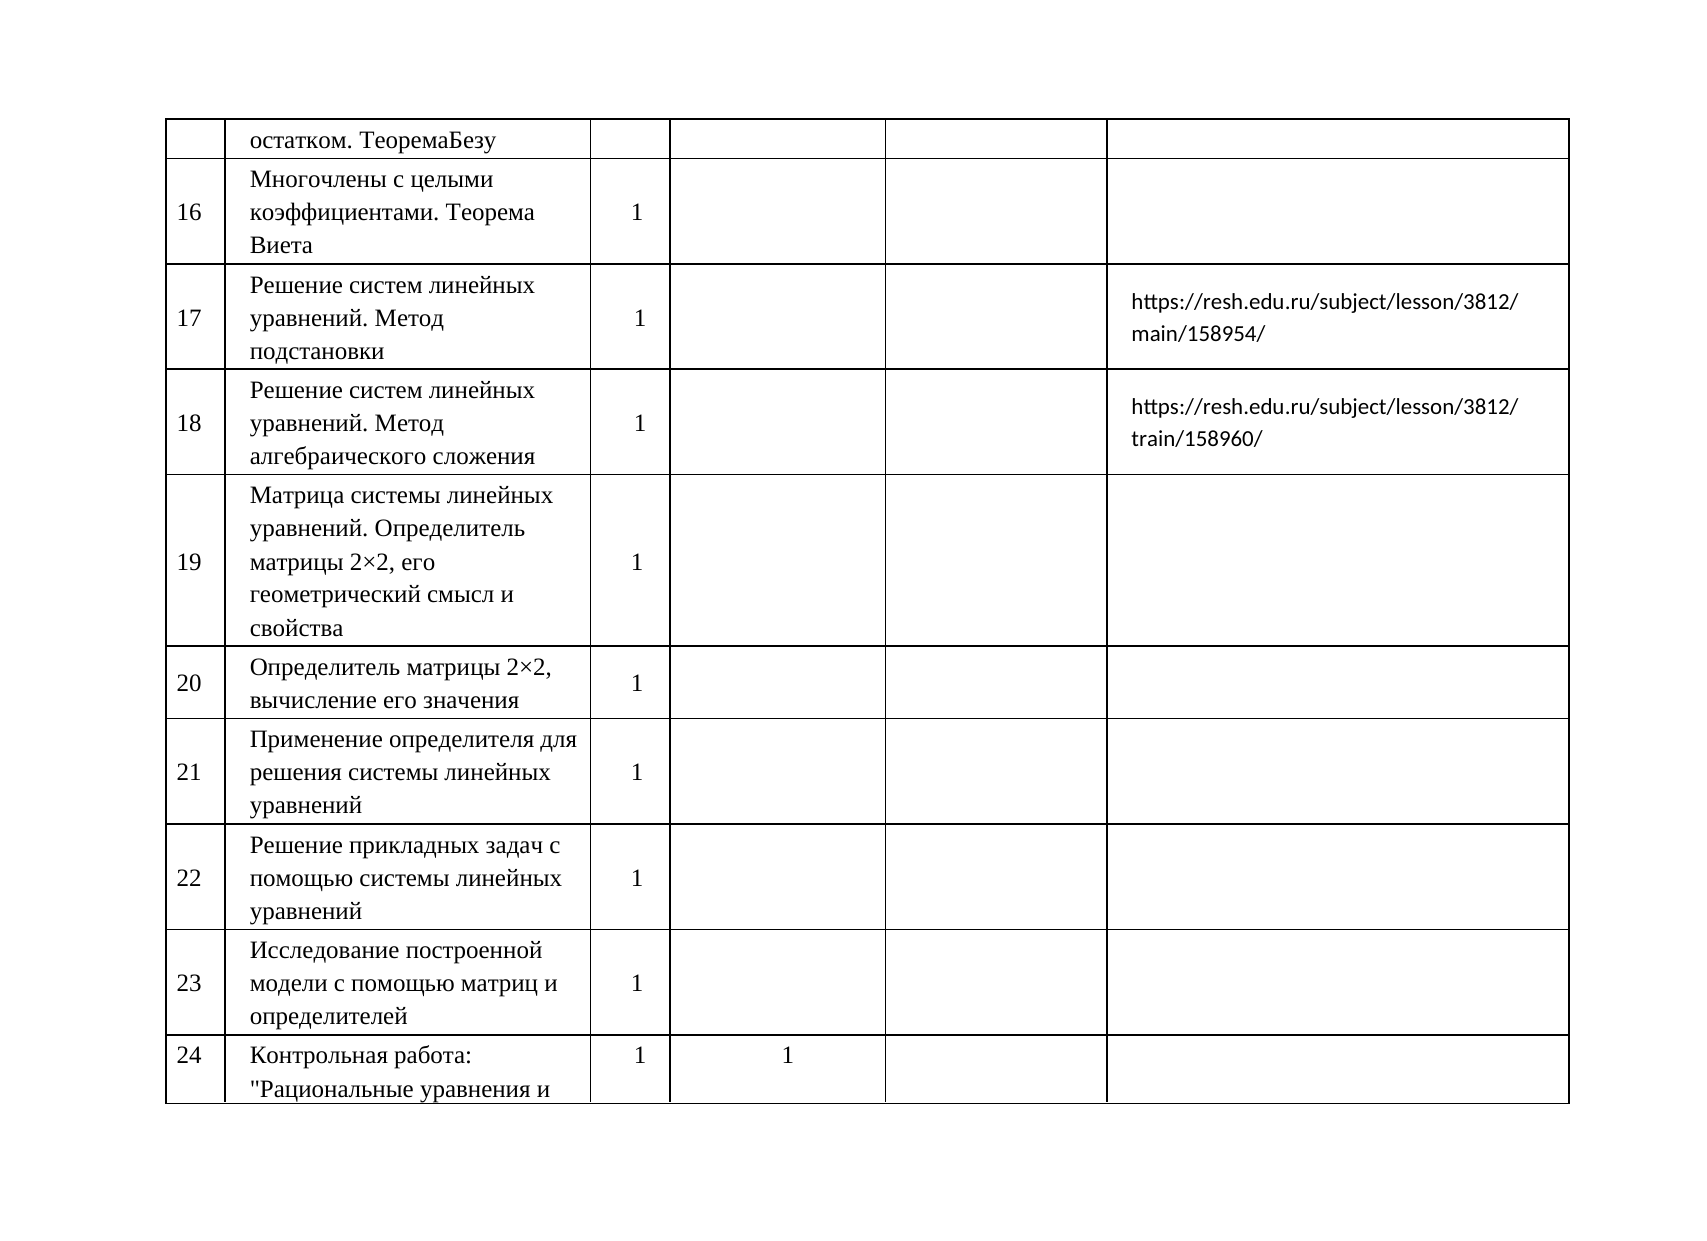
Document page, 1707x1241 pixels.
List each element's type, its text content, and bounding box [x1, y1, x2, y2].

table_cell 1 [591, 647, 669, 718]
table_cell 16 [167, 159, 224, 263]
table_cell 1 [591, 1036, 669, 1102]
table_cell 1 [671, 1036, 885, 1102]
table_cell [1108, 120, 1568, 157]
table_cell [1108, 1036, 1568, 1102]
table_cell 1 [591, 930, 669, 1034]
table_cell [226, 1036, 590, 1102]
table_cell Решение прикладных задач с помощью системы линейных уравнений [226, 825, 590, 928]
table_cell 23 [167, 930, 224, 1034]
table_cell [886, 370, 1106, 474]
table_cell Матрица системы линейных уравнений. Определитель матрицы 2×2, его геометрический смысл и свойства [226, 475, 590, 645]
table_cell 19 [167, 475, 224, 645]
table_cell [1108, 719, 1568, 823]
table_cell [1108, 825, 1568, 928]
table_cell [671, 370, 885, 474]
table_cell [1108, 647, 1568, 718]
table_cell Решение систем линейных уравнений. Метод алгебраического сложения [226, 370, 590, 474]
table_cell 17 [167, 265, 224, 368]
table_cell [886, 120, 1106, 157]
table_cell [1108, 930, 1568, 1034]
table_cell Многочлены с целыми коэффициентами. Теорема Виета [226, 159, 590, 263]
table_cell 24 [167, 1036, 224, 1102]
table_cell 15 [167, 120, 224, 157]
table_cell https://resh.edu.ru/subject/lesson/3812/main/158954/ [1108, 265, 1568, 368]
table_cell [671, 719, 885, 823]
table_cell [1108, 475, 1568, 645]
table_cell [671, 930, 885, 1034]
table_cell Применение определителя для решения системы линейных уравнений [226, 719, 590, 823]
table_cell 1 [591, 265, 669, 368]
table_cell [671, 647, 885, 718]
table_cell 22 [167, 825, 224, 928]
table_cell 1 [591, 159, 669, 263]
table_cell [671, 159, 885, 263]
table_cell 18 [167, 370, 224, 474]
table_cell [886, 719, 1106, 823]
table_cell 1 [591, 120, 669, 157]
table_cell Исследование построенной модели с помощью матриц и определителей [226, 930, 590, 1034]
table_cell [886, 1036, 1106, 1102]
table_cell 1 [591, 719, 669, 823]
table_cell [226, 120, 590, 157]
table_cell 1 [591, 825, 669, 928]
table_cell [886, 265, 1106, 368]
table_cell [1108, 159, 1568, 263]
table_cell 1 [591, 370, 669, 474]
table_cell [671, 475, 885, 645]
table_cell Решение систем линейных уравнений. Метод подстановки [226, 265, 590, 368]
table_cell Определитель матрицы 2×2, вычисление его значения [226, 647, 590, 718]
table_cell [886, 647, 1106, 718]
table_cell [671, 825, 885, 928]
table_cell [886, 475, 1106, 645]
table_cell [886, 930, 1106, 1034]
table_cell 1 [591, 475, 669, 645]
table_cell 20 [167, 647, 224, 718]
table_cell https://resh.edu.ru/subject/lesson/3812/train/158960/ [1108, 370, 1568, 474]
table_cell [671, 265, 885, 368]
table_cell 21 [167, 719, 224, 823]
table_cell [671, 120, 885, 157]
table_cell [886, 825, 1106, 928]
table_cell [886, 159, 1106, 263]
